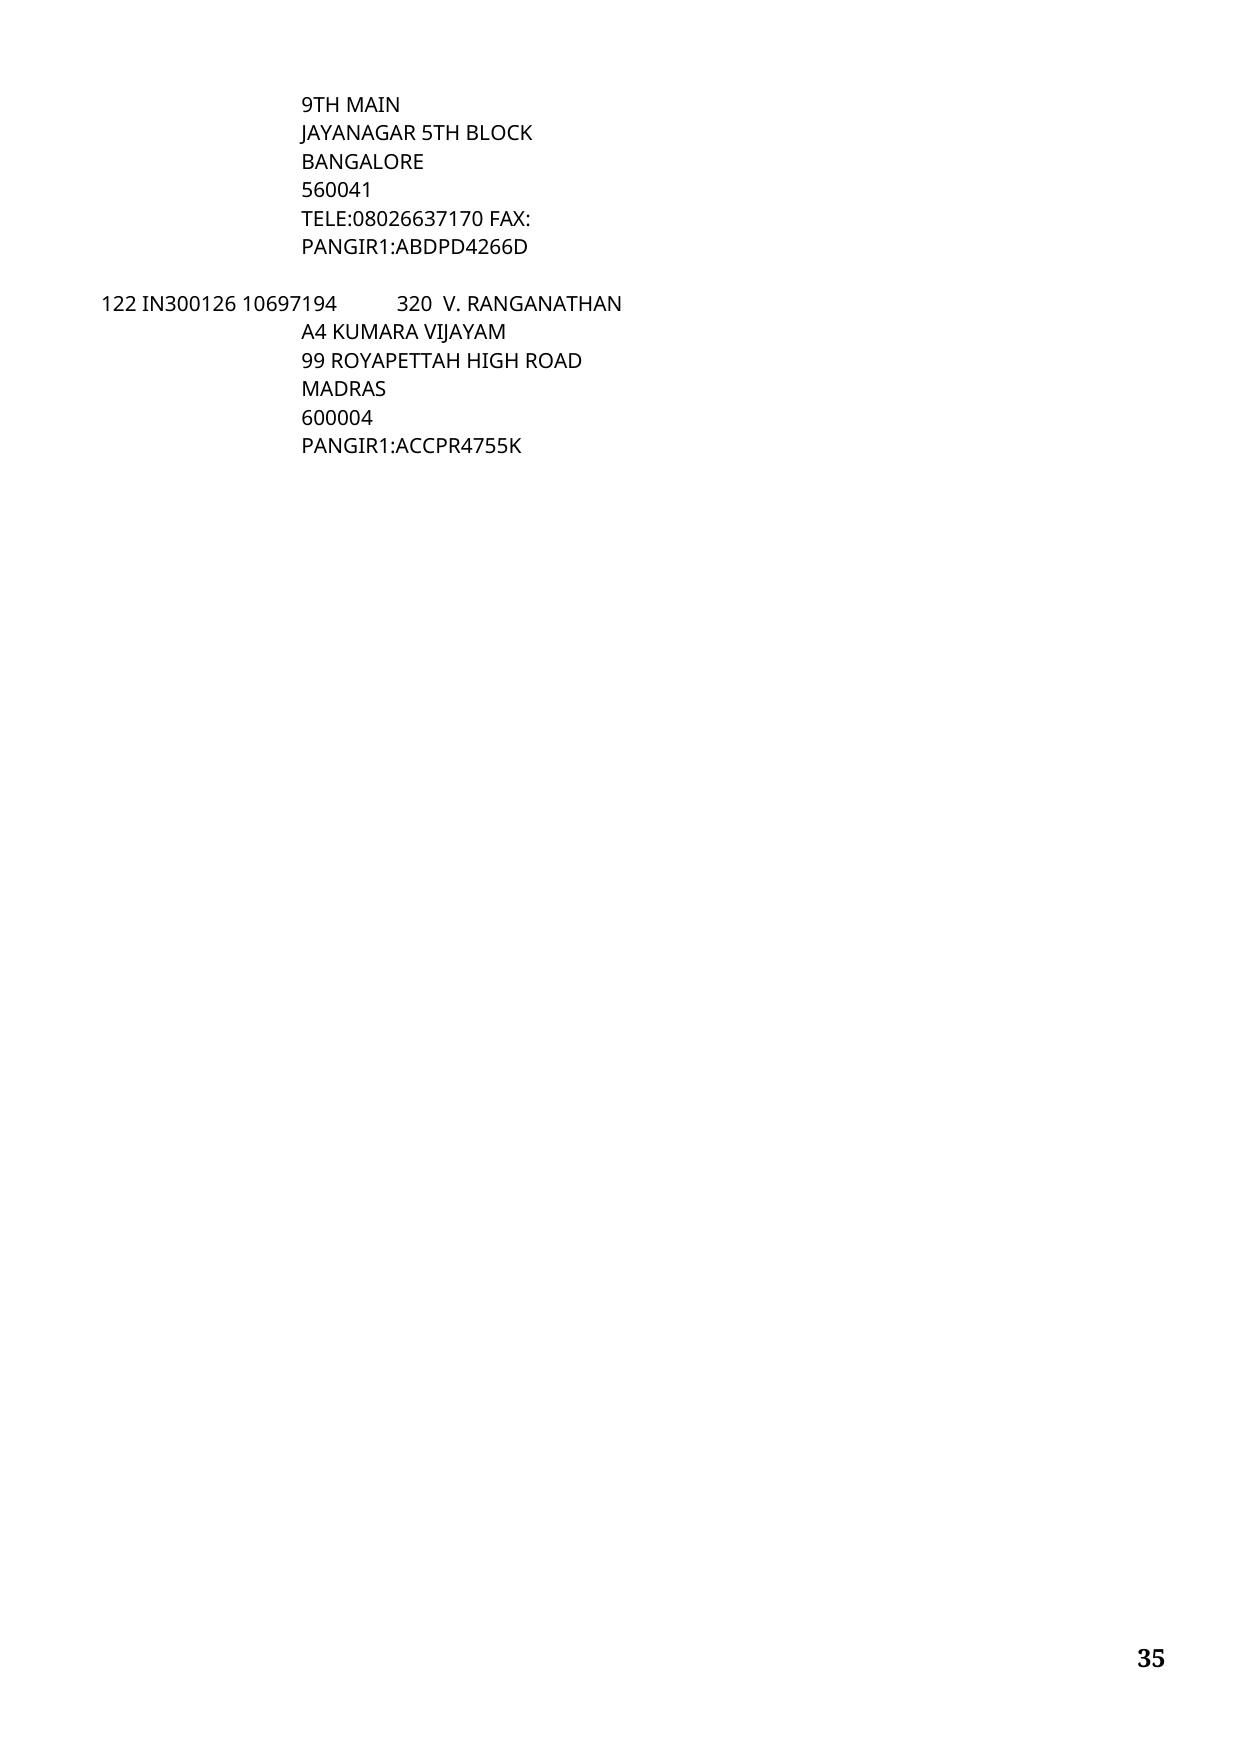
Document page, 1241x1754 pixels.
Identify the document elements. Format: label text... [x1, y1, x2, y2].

text JAYANAGAR 5TH BLOCK [90, 118, 1165, 147]
text BANGALORE [90, 147, 1165, 175]
text PANGIR1:ABDPD4266D [90, 232, 1165, 261]
text 560041 [90, 175, 1165, 204]
text MADRAS [90, 374, 1165, 403]
text 600004 [90, 403, 1165, 431]
text 9TH MAIN [90, 90, 1165, 118]
text 99 ROYAPETTAH HIGH ROAD [90, 346, 1165, 374]
text 122 IN300126 10697194 320 V. RANGANATHAN [90, 289, 1165, 317]
text A4 KUMARA VIJAYAM [90, 317, 1165, 346]
text TELE:08026637170 FAX: [90, 204, 1165, 232]
text PANGIR1:ACCPR4755K [90, 431, 1165, 460]
